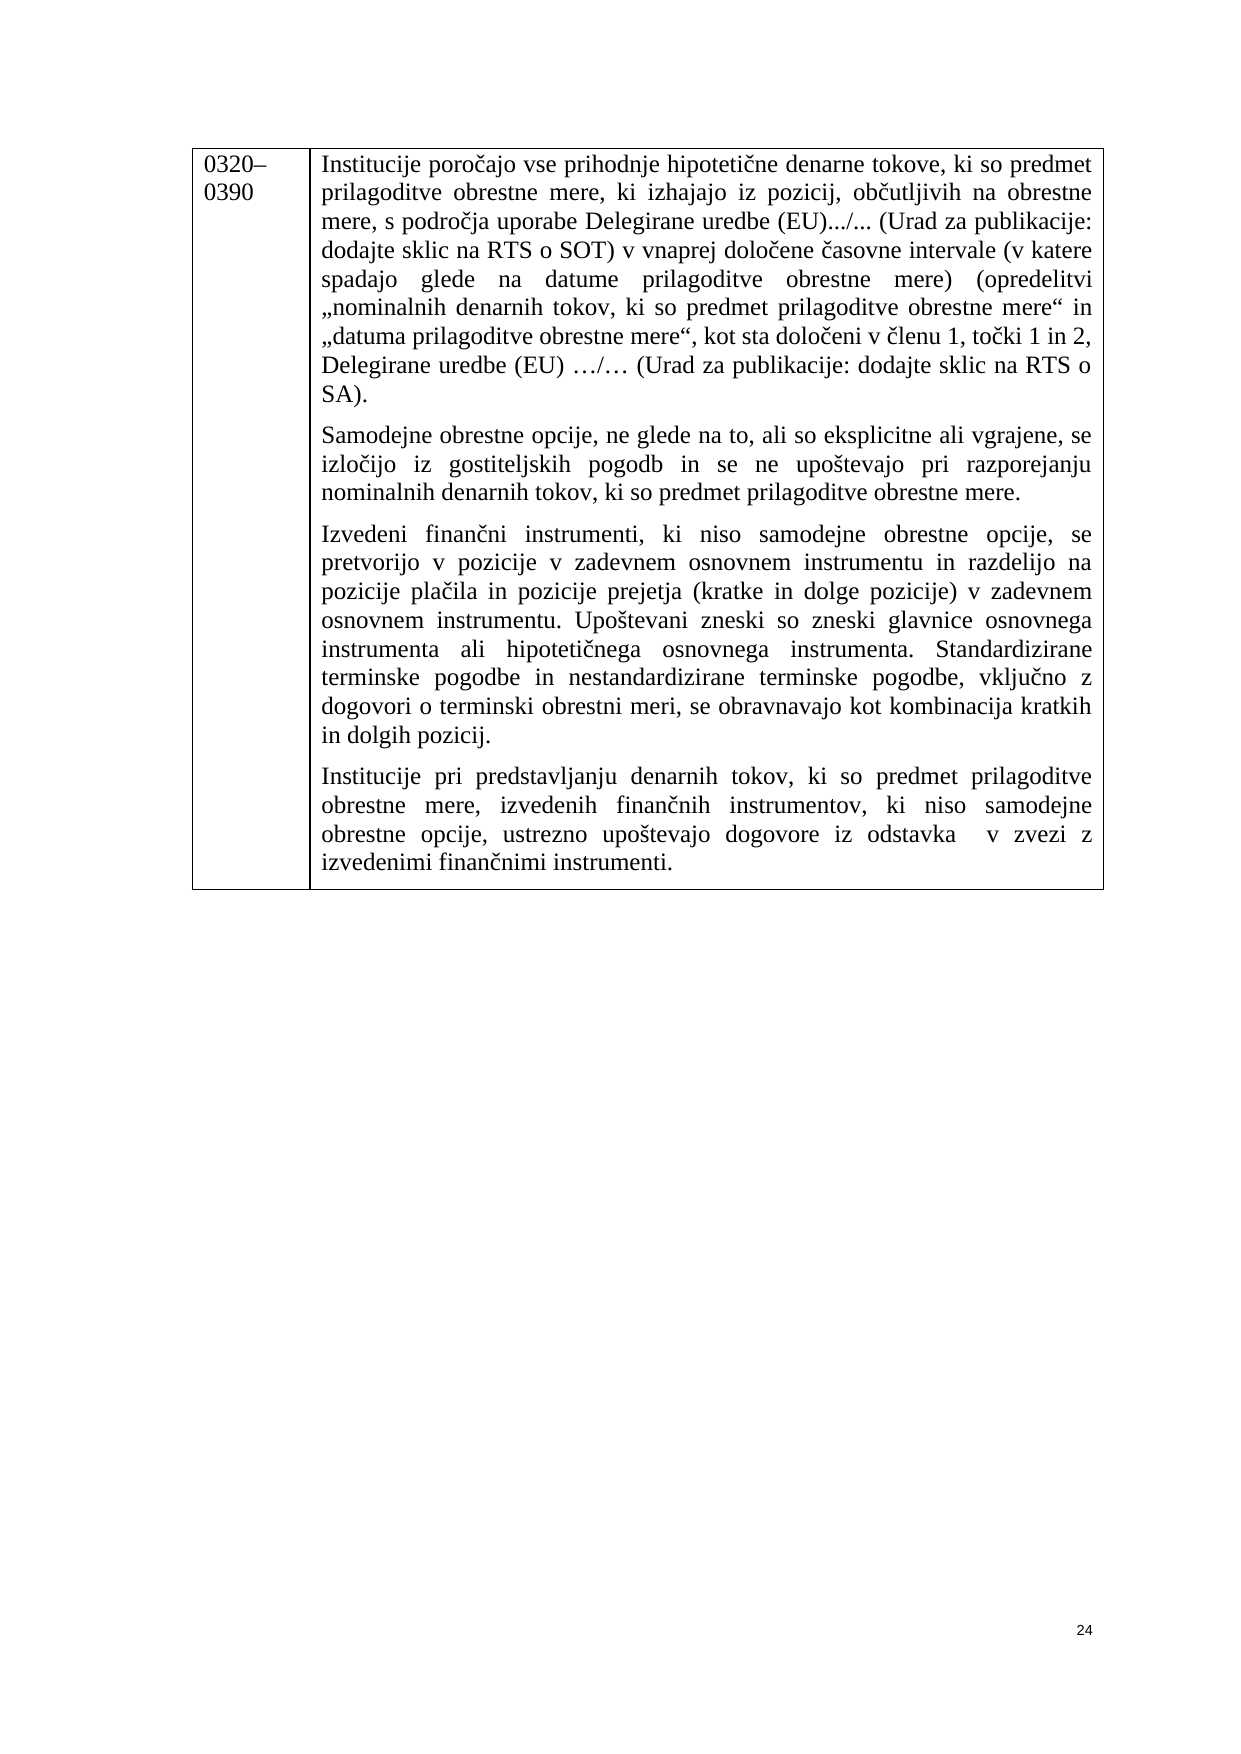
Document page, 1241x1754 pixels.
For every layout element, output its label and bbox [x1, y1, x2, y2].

table_cell [311, 149, 1103, 889]
table_cell [193, 149, 309, 889]
